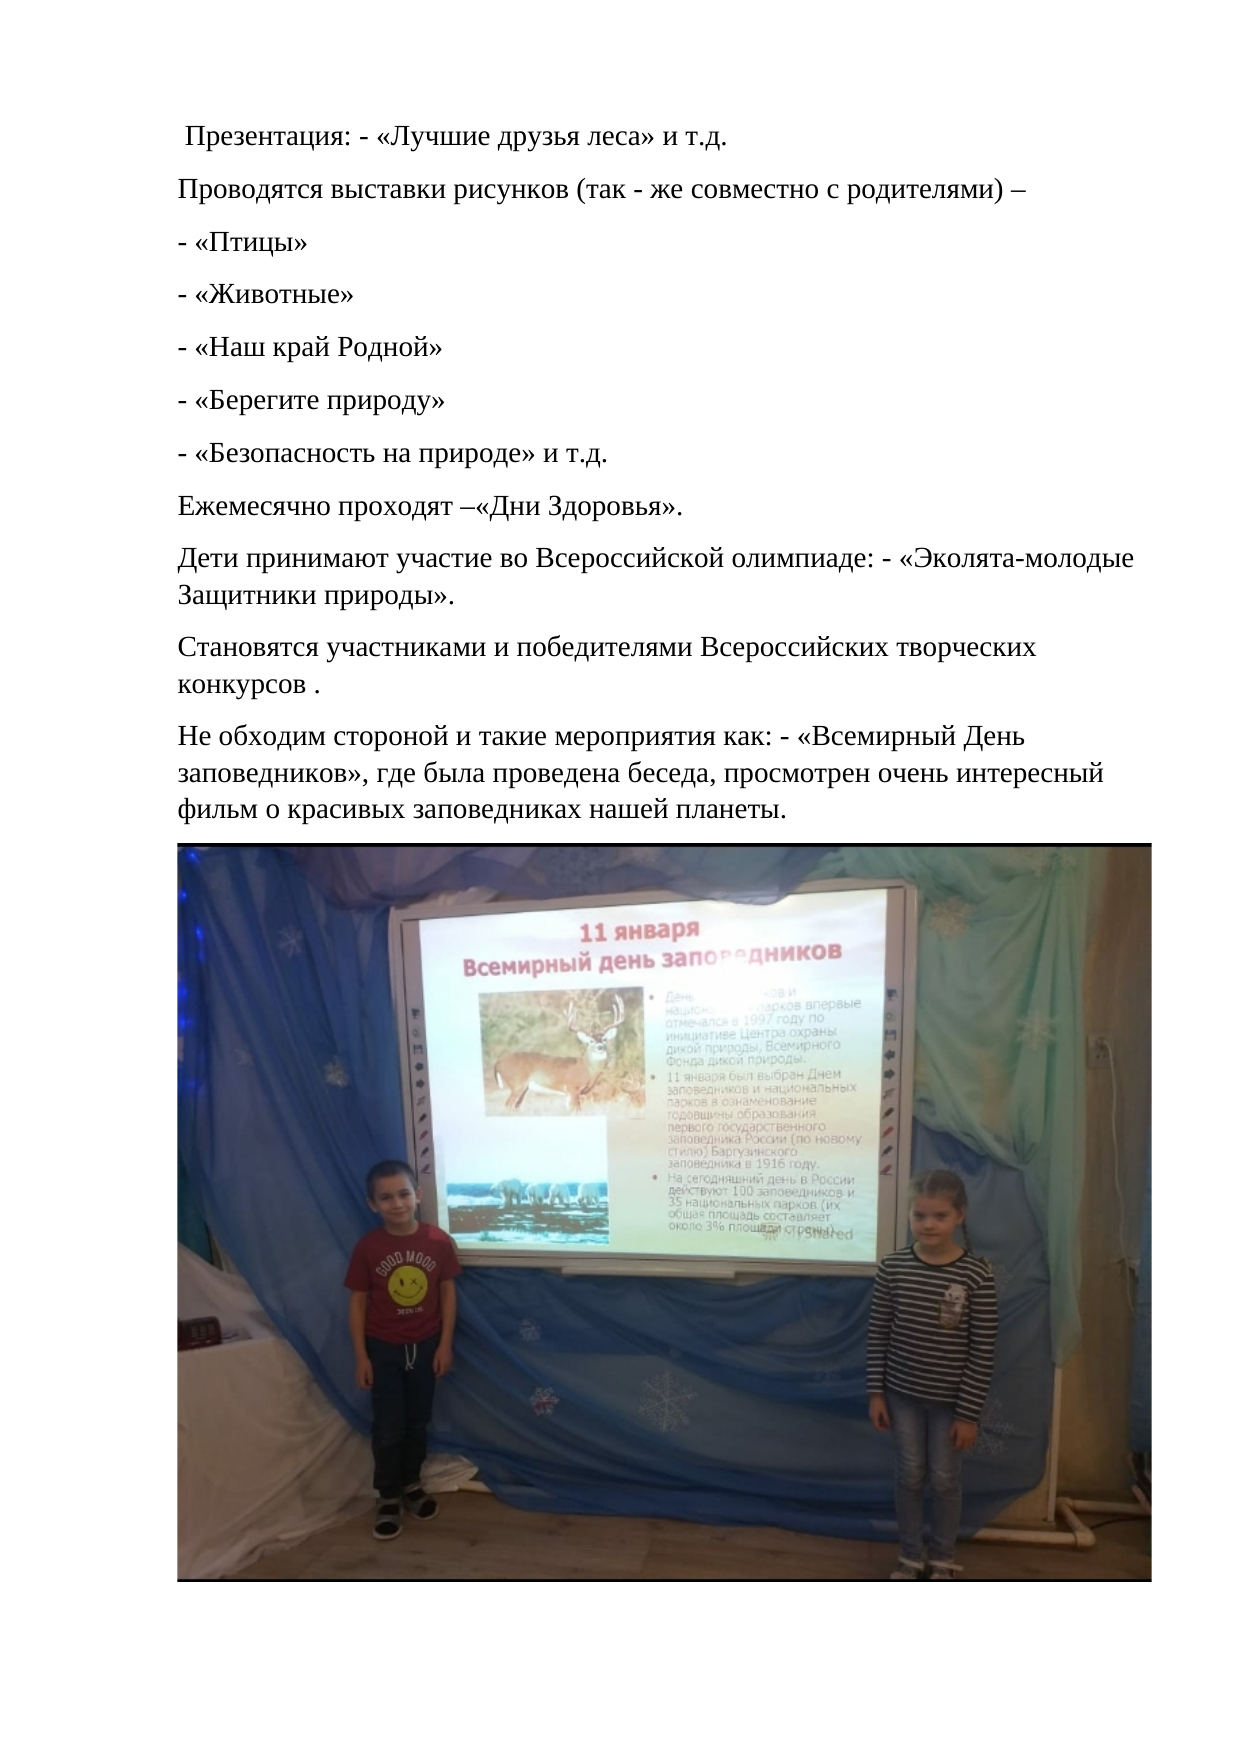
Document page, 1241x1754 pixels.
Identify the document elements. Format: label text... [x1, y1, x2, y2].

text Не обходим стороной и такие мероприятия как: - «Всемирный День заповедников», где была проведена беседа, просмотрен очень интересный фильм о красивых заповедниках нашей планеты. [177, 718, 1152, 824]
text - «Животные» [177, 277, 1152, 310]
text Дети принимают участие во Всероссийской олимпиаде: - «Эколята-молодые Защитники природы». [177, 541, 1152, 610]
picture [177, 843, 1152, 1582]
text Презентация: - «Лучшие друзья леса» и т.д. [177, 118, 1152, 152]
text Проводятся выставки рисунков (так - же совместно с родителями) – [177, 171, 1152, 204]
text - «Наш край Родной» [177, 329, 1152, 363]
text - «Птицы» [177, 224, 1152, 257]
text - «Берегите природу» [177, 382, 1152, 416]
text Ежемесячно проходят –«Дни Здоровья». [177, 488, 1152, 521]
text Становятся участниками и победителями Всероссийских творческих конкурсов . [177, 629, 1152, 699]
text - «Безопасность на природе» и т.д. [177, 435, 1152, 468]
